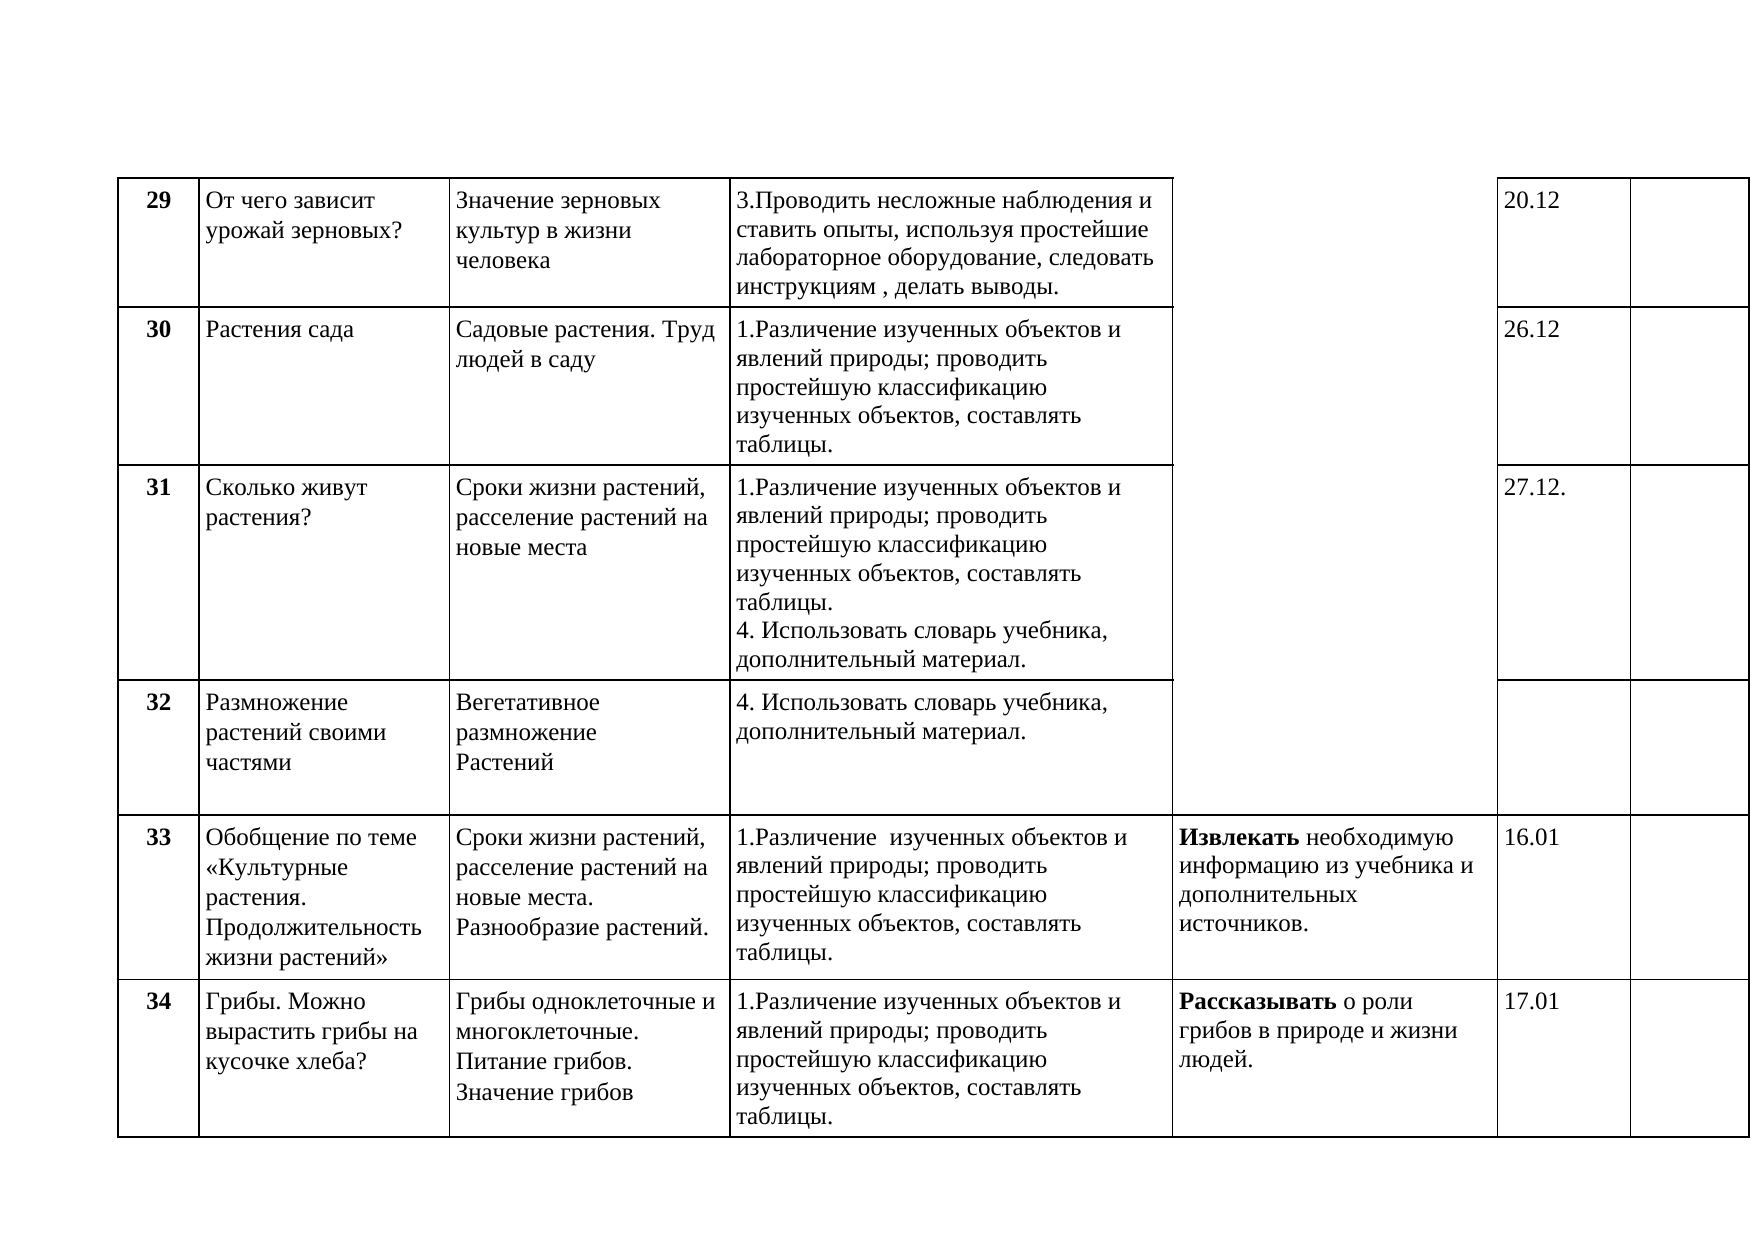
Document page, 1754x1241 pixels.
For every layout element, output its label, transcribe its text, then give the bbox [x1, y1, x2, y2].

table_cell 34 [119, 980, 198, 1136]
table_cell Рассказывать о роли грибов в природе и жизни людей. [1173, 980, 1497, 1136]
table_cell 17.01 [1498, 980, 1630, 1136]
table_cell [1631, 308, 1748, 464]
table_cell Сколько живут растения? [200, 466, 449, 679]
table_cell Сроки жизни растений, расселение растений на новые места. Разнообразие растений. [450, 816, 729, 978]
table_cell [731, 980, 1172, 1136]
table_cell Грибы. Можно вырастить грибы на кусочке хлеба? [200, 980, 449, 1136]
table_cell Значение зерновых культур в жизни человека [450, 179, 729, 306]
table_cell 30 [119, 308, 198, 464]
table_cell [1631, 816, 1748, 978]
table_cell 29 [119, 179, 198, 306]
table_cell [1631, 681, 1748, 814]
table_cell Обобщение по теме «Культурные растения. Продолжительность жизни растений» [200, 816, 449, 978]
table_cell 20.12 [1498, 179, 1630, 306]
table_cell Грибы одноклеточные и многоклеточные. Питание грибов. Значение грибов [450, 980, 729, 1136]
table_cell 3.Проводить несложные наблюдения и ставить опыты, используя простейшие лабораторное оборудование, следовать инструкциям , делать выводы. [731, 179, 1172, 306]
table_cell 26.12 [1498, 308, 1630, 464]
table_cell 1.Различение изученных объектов и явлений природы; проводить простейшую классификацию изученных объектов, составлять таблицы. [731, 308, 1172, 464]
table_cell Сроки жизни растений, расселение растений на новые места [450, 466, 729, 679]
table_cell [1631, 466, 1748, 679]
table_cell Садовые растения. Труд людей в саду [450, 308, 729, 464]
table_cell [1498, 681, 1630, 814]
table_cell Размножение растений своими частями [200, 681, 449, 814]
table_cell 4. Использовать словарь учебника, дополнительный материал. [731, 681, 1172, 814]
table_cell 32 [119, 681, 198, 814]
table_cell Вегетативное размножение Растений [450, 681, 729, 814]
table_cell 31 [119, 466, 198, 679]
table_cell [1631, 179, 1748, 306]
table_cell 1.Различение изученных объектов и явлений природы; проводить простейшую классификацию изученных объектов, составлять таблицы. [731, 816, 1172, 978]
table_cell [1631, 980, 1748, 1136]
table_cell 33 [119, 816, 198, 978]
table_cell 27.12. [1498, 466, 1630, 679]
table_cell 1.Различение изученных объектов и явлений природы; проводить простейшую классификацию изученных объектов, составлять таблицы. 4. Использовать словарь учебника, дополнительный материал. [731, 466, 1172, 679]
table_cell От чего зависит урожай зерновых? [200, 179, 449, 306]
table_cell Извлекать необходимую информацию из учебника и дополнительных источников. [1173, 816, 1497, 978]
table_cell 16.01 [1498, 816, 1630, 978]
table_cell Растения сада [200, 308, 449, 464]
